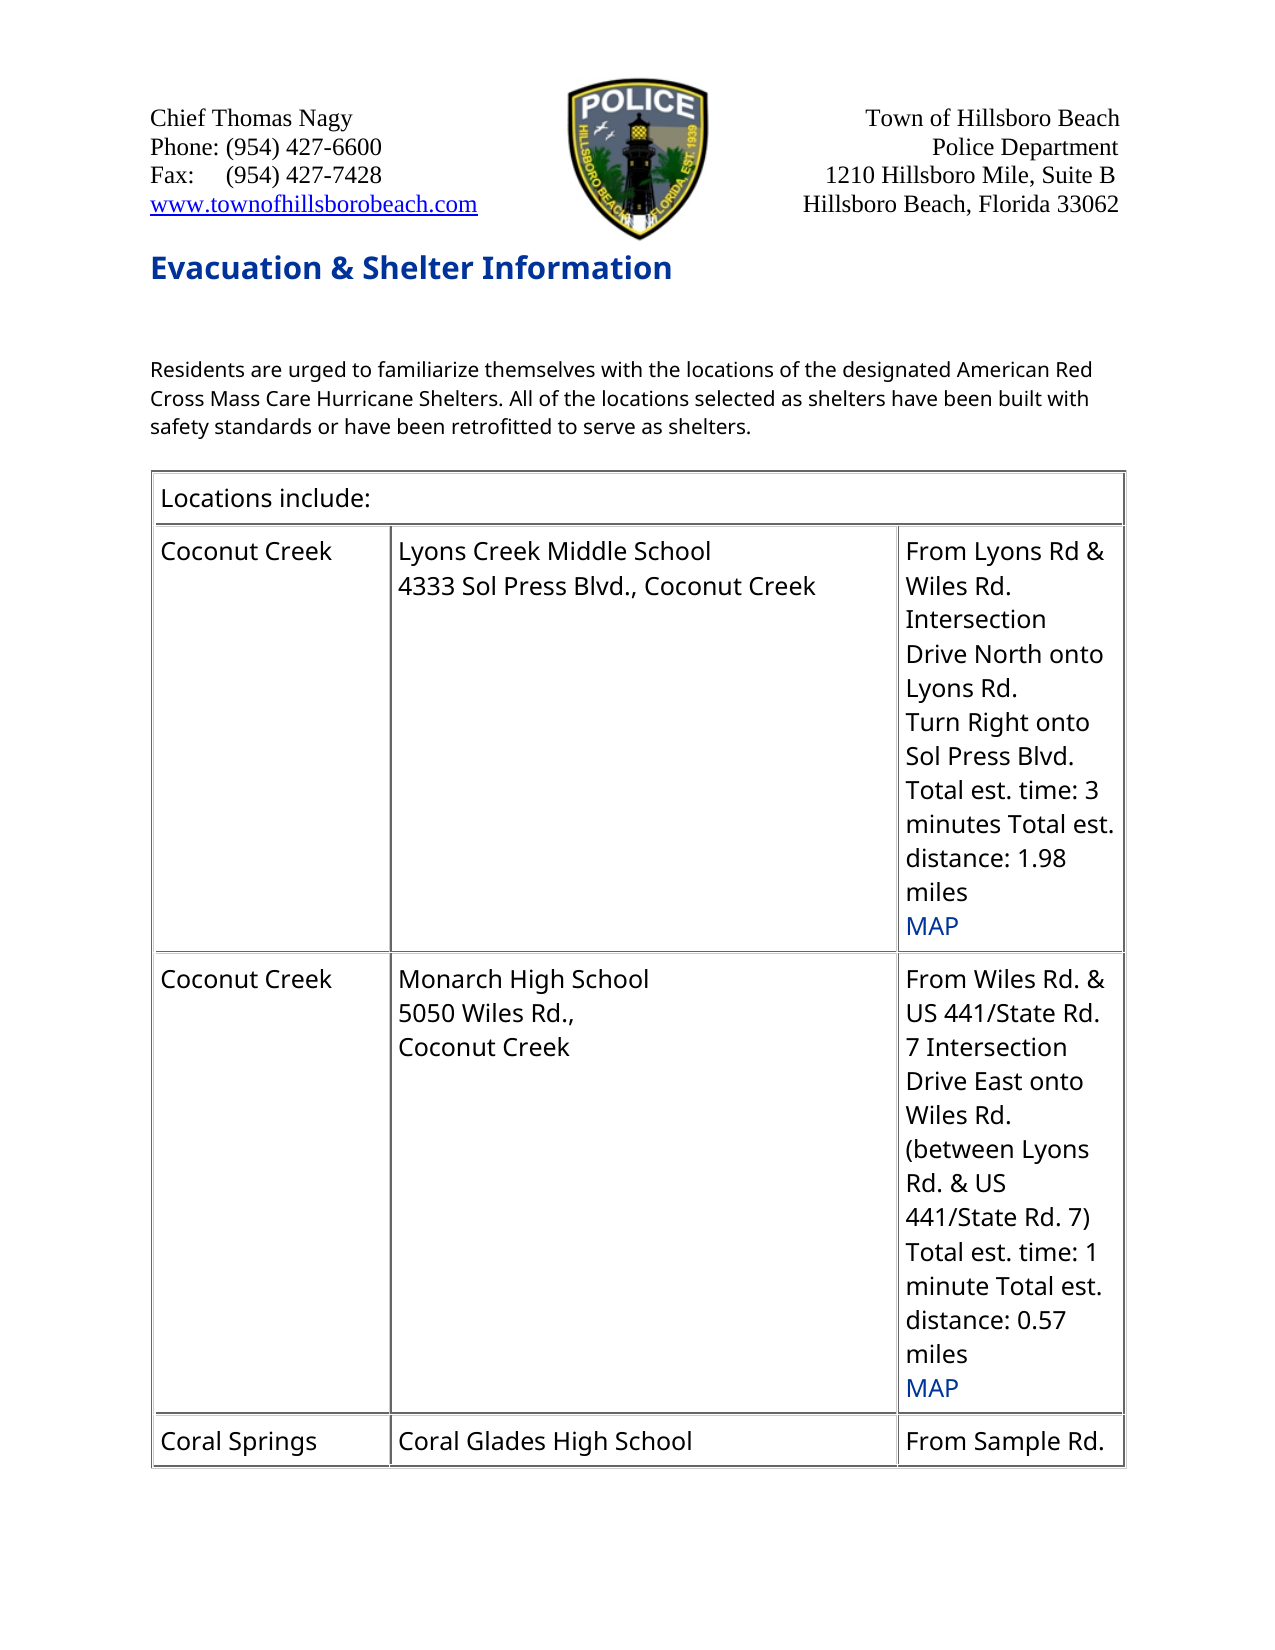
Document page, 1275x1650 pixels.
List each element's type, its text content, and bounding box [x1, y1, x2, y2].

text Evacuation & Shelter Information [150, 246, 1125, 289]
picture [565, 75, 710, 240]
